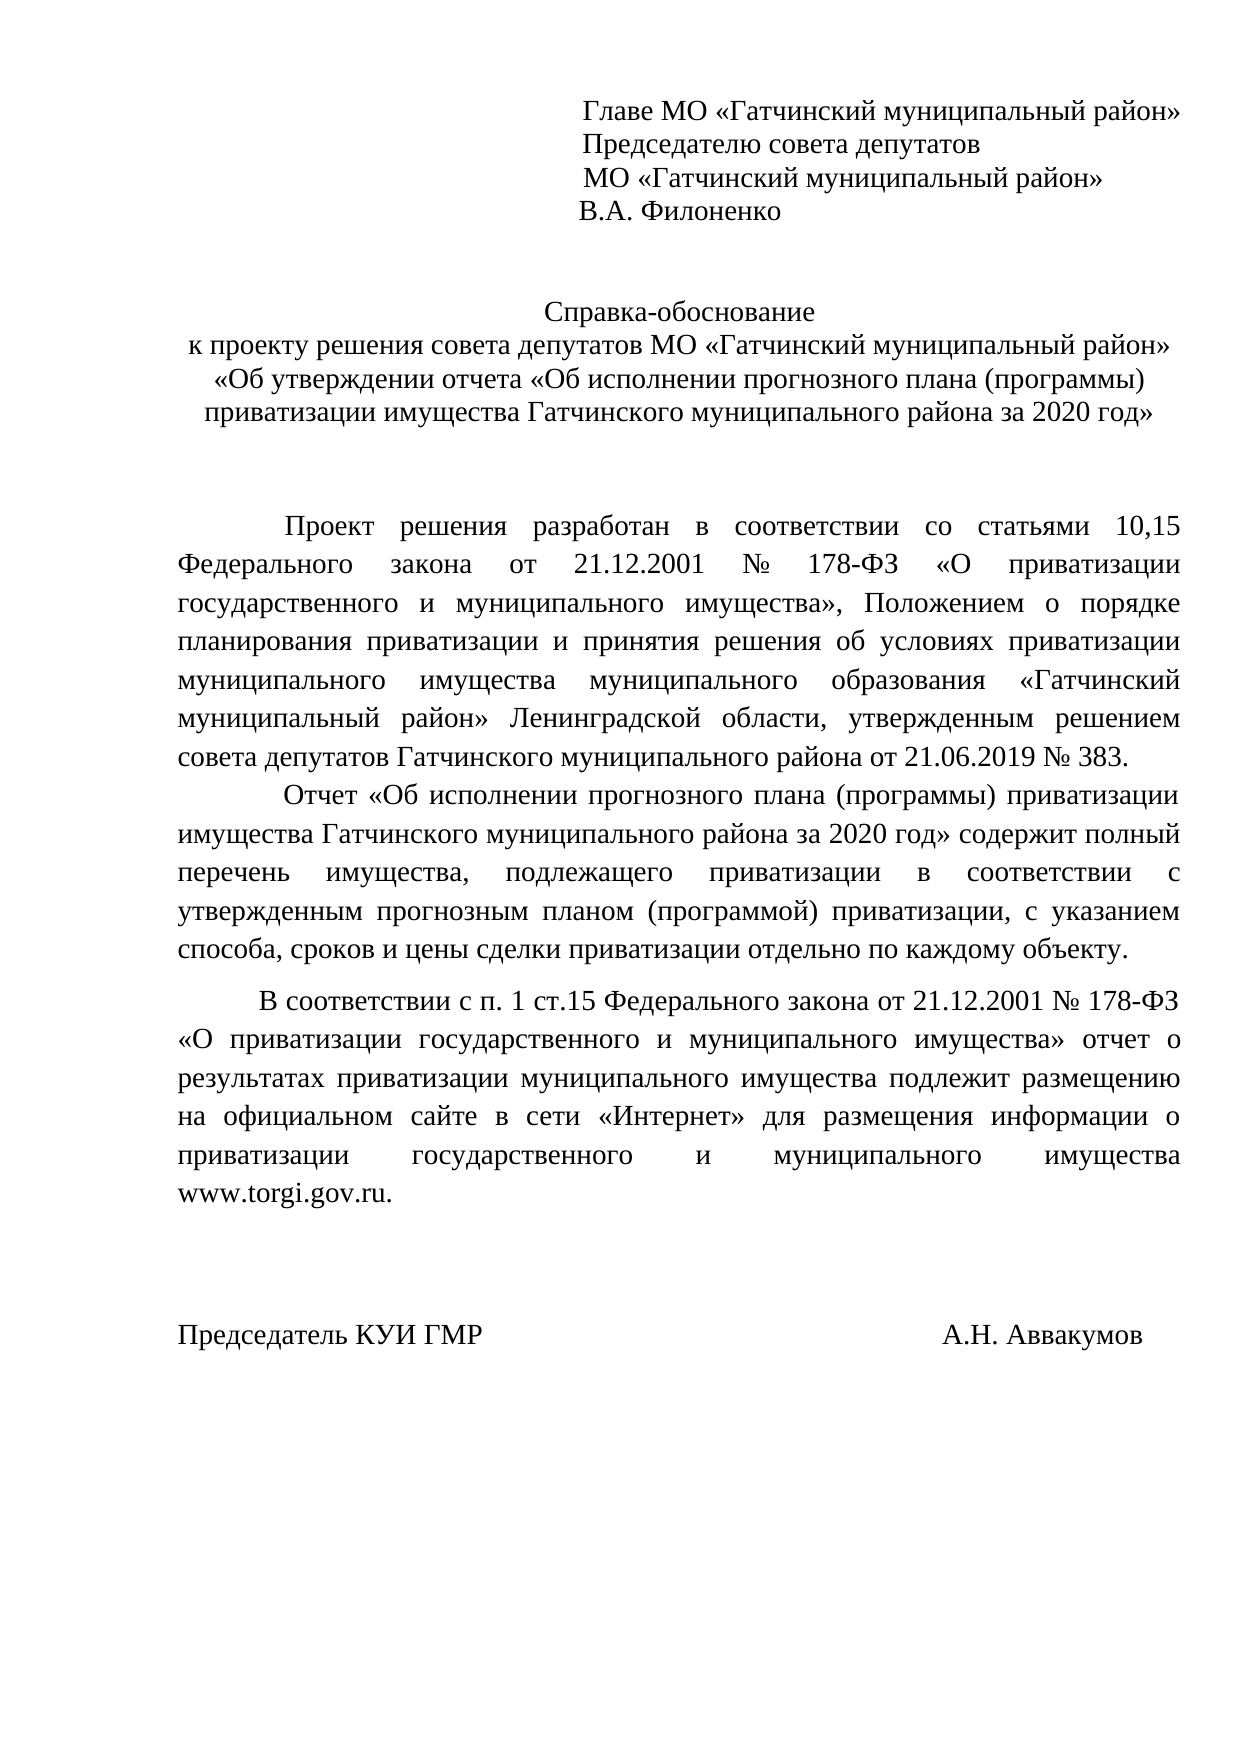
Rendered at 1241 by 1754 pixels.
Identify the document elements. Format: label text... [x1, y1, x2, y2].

text Председателю совета депутатов [177, 126, 1181, 160]
text Проект решения разработан в соответствии со статьями 10,15 Федерального закона от 21.12.2001 № 178-ФЗ «О приватизации государственного и муниципального имущества», Положением о порядке планирования приватизации и принятия решения об условиях приватизации муниципального имущества муниципального образования «Гатчинский муниципальный район» Ленинградской области, утвержденным решением совета депутатов Гатчинского муниципального района от 21.06.2019 № 383. [177, 508, 1181, 772]
text к проекту решения совета депутатов МО «Гатчинский муниципальный район» [177, 327, 1182, 361]
text «Об утверждении отчета «Об исполнении прогнозного плана (программы) приватизации имущества Гатчинского муниципального района за 2020 год» [177, 361, 1181, 428]
text В.А. Филоненко [177, 193, 1181, 227]
text Председатель КУИ ГМР А.Н. Аввакумов [177, 1317, 1181, 1350]
text Справка-обоснование [177, 294, 1182, 327]
text Отчет «Об исполнении прогнозного плана (программы) приватизации имущества Гатчинского муниципального района за 2020 год» содержит полный перечень имущества, подлежащего приватизации в соответствии с утвержденным прогнозным планом (программой) приватизации, с указанием способа, сроков и цены сделки приватизации отдельно по каждому объекту. [177, 777, 1181, 965]
text В соответствии с п. 1 ст.15 Федерального закона от 21.12.2001 № 178-ФЗ «О приватизации государственного и муниципального имущества» отчет о результатах приватизации муниципального имущества подлежит размещению на официальном сайте в сети «Интернет» для размещения информации о приватизации государственного и муниципального имущества www.torgi.gov.ru. [177, 983, 1181, 1209]
text Главе МО «Гатчинский муниципальный район» [177, 93, 1181, 126]
text МО «Гатчинский муниципальный район» [177, 160, 1181, 193]
